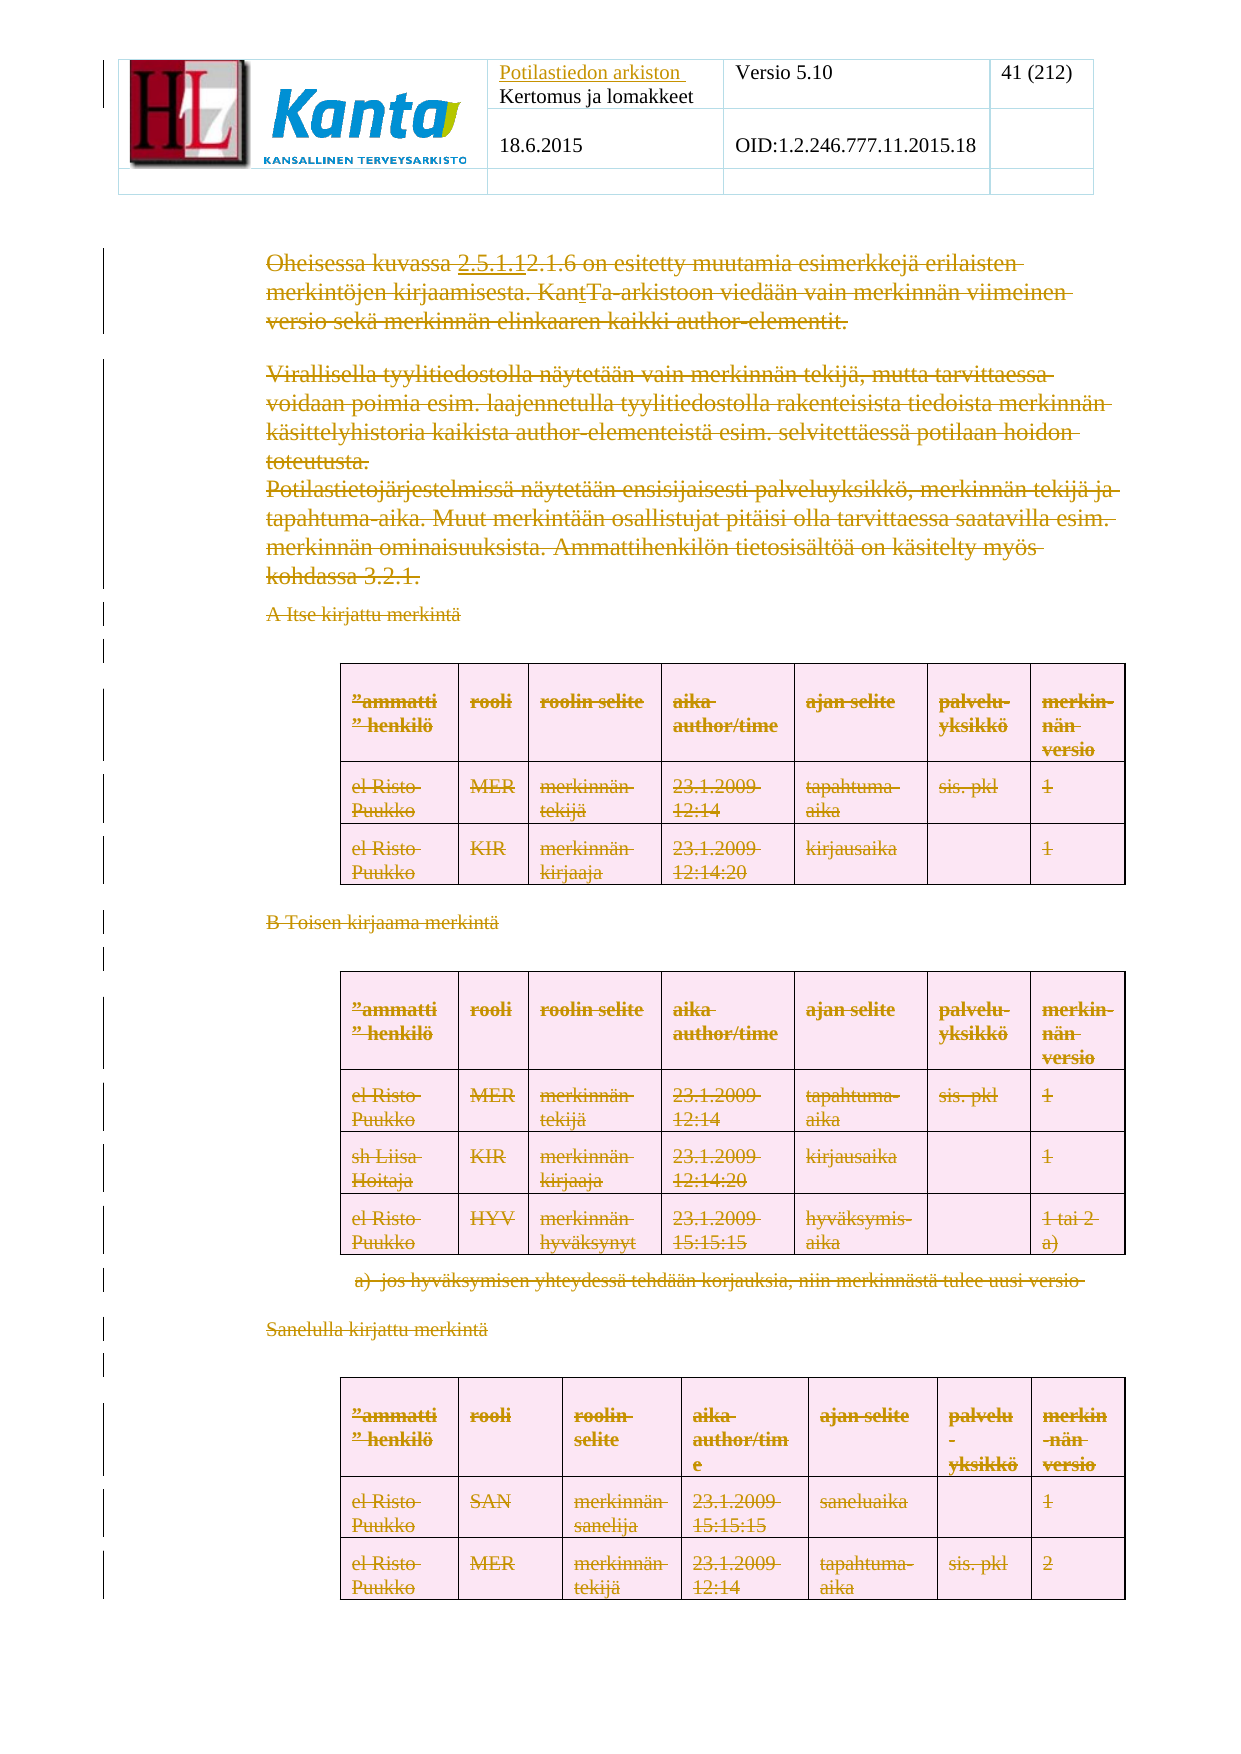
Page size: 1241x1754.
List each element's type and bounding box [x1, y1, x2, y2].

picture [129, 60, 252, 169]
picture [290, 89, 304, 105]
picture [264, 89, 467, 164]
